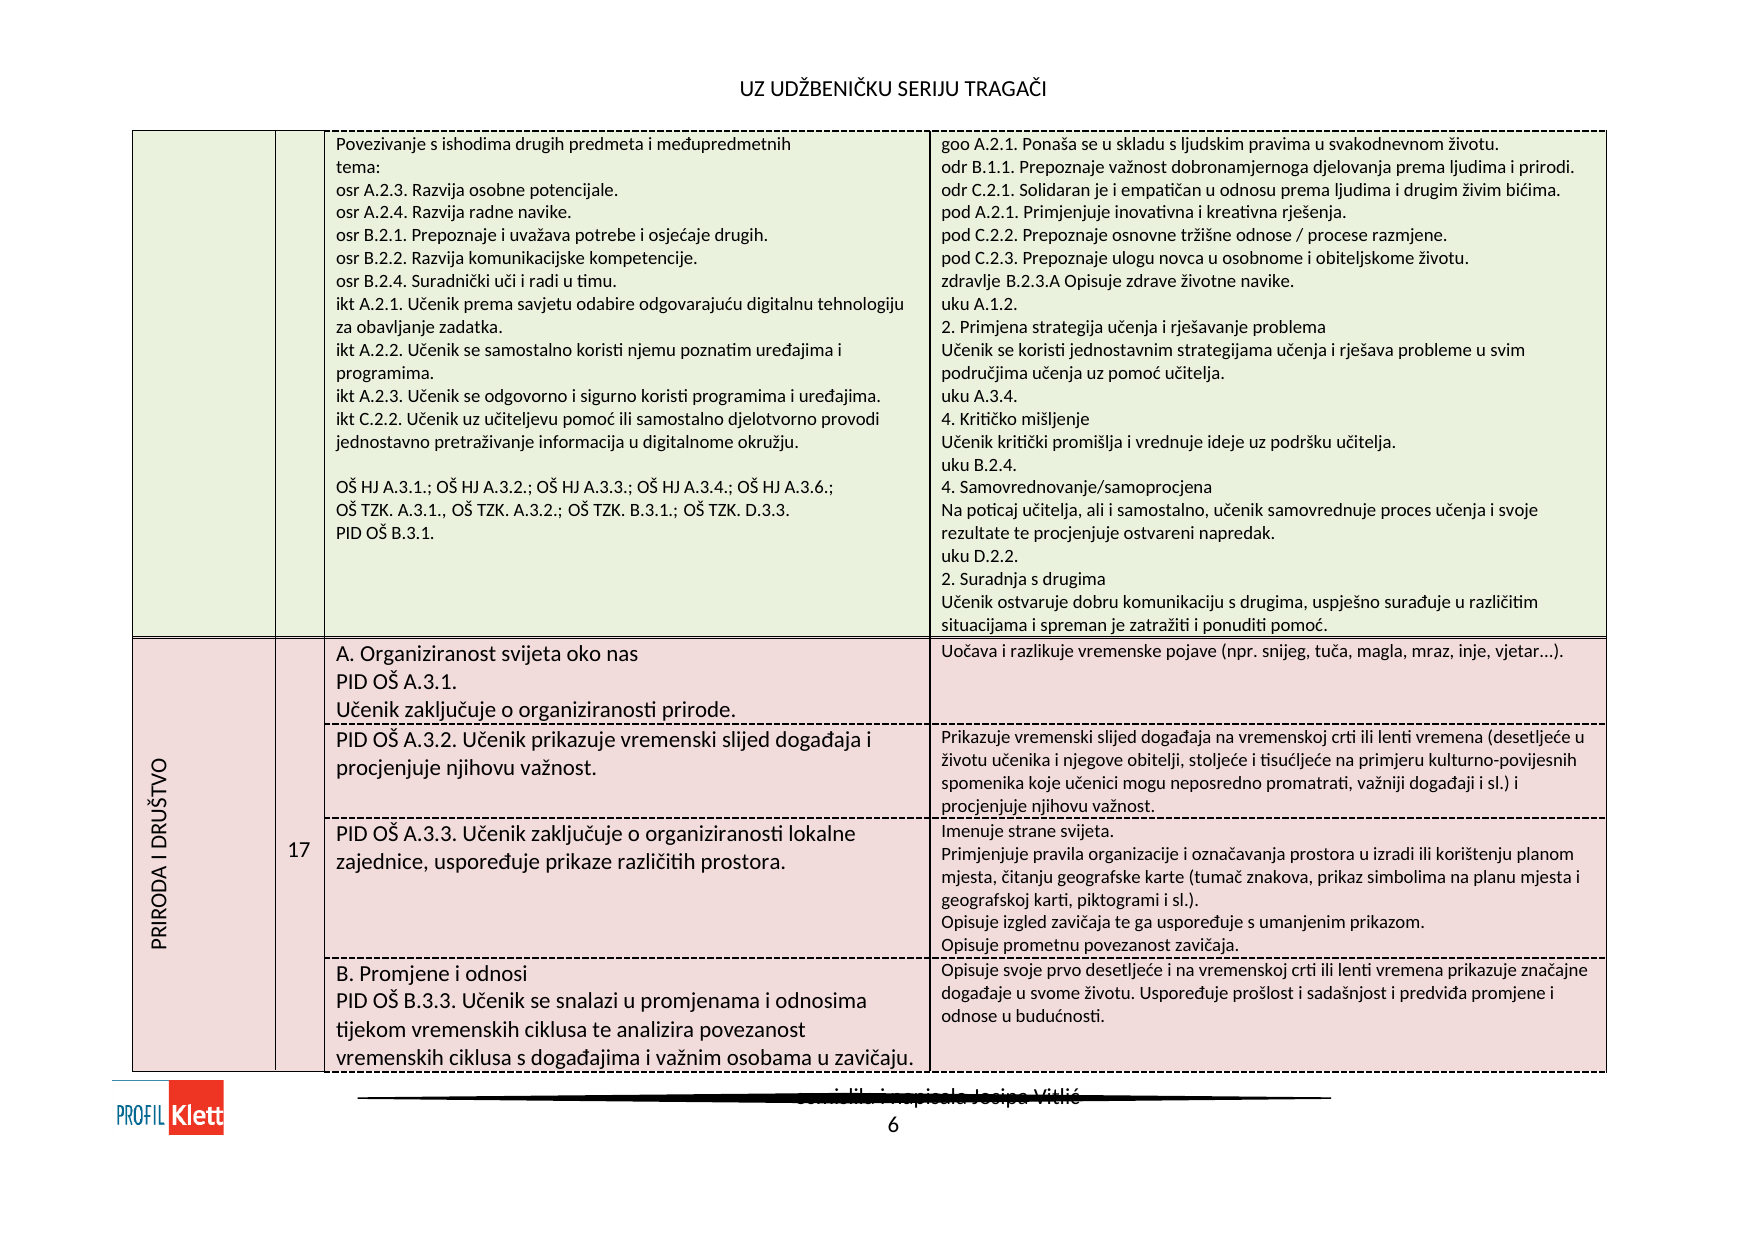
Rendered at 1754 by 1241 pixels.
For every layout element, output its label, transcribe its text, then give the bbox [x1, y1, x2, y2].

table_cell Opisuje svoje prvo desetljeće i na vremenskoj crti ili lenti vremena prikazuje značajne događaje u svome životu. Uspoređuje prošlost i sadašnjost i predviđa promjene i odnose u budućnosti. [931, 957, 1606, 1071]
table_cell 17 [276, 639, 324, 1071]
table_cell PRIRODA I DRUŠTVO [133, 639, 276, 1071]
table_cell Prikazuje vremenski slijed događaja na vremenskoj crti ili lenti vremena (desetljeće u životu učenika i njegove obitelji, stoljeće i tisućljeće na primjeru kulturno-povijesnih spomenika koje učenici mogu neposredno promatrati, važniji događaji i sl.) i procjenjuje njihovu važnost. [931, 723, 1606, 817]
table_cell PID OŠ A.3.3. Učenik zaključuje o organiziranosti lokalne zajednice, uspoređuje prikaze različitih prostora. [325, 817, 929, 957]
table_cell Uočava i razlikuje vremenske pojave (npr. snijeg, tuča, magla, mraz, inje, vjetar...). [931, 639, 1606, 723]
table_cell Imenuje strane svijeta. Primjenjuje pravila organizacije i označavanja prostora u izradi ili korištenju planom mjesta, čitanju geografske karte (tumač znakova, prikaz simbolima na planu mjesta i geografskoj karti, piktogrami i sl.). Opisuje izgled zavičaja te ga uspoređuje s umanjenim prikazom. Opisuje prometnu povezanost zavičaja. [931, 817, 1606, 957]
table_cell A. Organiziranost svijeta oko nas PID OŠ A.3.1. Učenik zaključuje o organiziranosti prirode. [325, 639, 929, 723]
table_cell PID OŠ A.3.2. Učenik prikazuje vremenski slijed događaja i procjenjuje njihovu važnost. [325, 723, 929, 817]
table_cell B. Promjene i odnosi PID OŠ B.3.3. Učenik se snalazi u promjenama i odnosima tijekom vremenskih ciklusa te analizira povezanost vremenskih ciklusa s događajima i važnim osobama u zavičaju. [325, 957, 929, 1071]
table_cell goo A.2.1. Ponaša se u skladu s ljudskim pravima u svakodnevnom životu. odr B.1.1. Prepoznaje važnost dobronamjernoga djelovanja prema ljudima i prirodi. odr C.2.1. Solidaran je i empatičan u odnosu prema ljudima i drugim živim bićima. pod A.2.1. Primjenjuje inovativna i kreativna rješenja. pod C.2.2. Prepoznaje osnovne tržišne odnose / procese razmjene. pod C.2.3. Prepoznaje ulogu novca u osobnome i obiteljskome životu. zdravlje B.2.3.A Opisuje zdrave životne navike. uku A.1.2. 2. Primjena strategija učenja i rješavanje problema Učenik se koristi jednostavnim strategijama učenja i rješava probleme u svim područjima učenja uz pomoć učitelja. uku A.3.4. 4. Kritičko mišljenje Učenik kritički promišlja i vrednuje ideje uz podršku učitelja. uku B.2.4. 4. Samovrednovanje/samoprocjena Na poticaj učitelja, ali i samostalno, učenik samovrednuje proces učenja i svoje rezultate te procjenjuje ostvareni napredak. uku D.2.2. 2. Suradnja s drugima Učenik ostvaruje dobru komunikaciju s drugima, uspješno surađuje u različitim situacijama i spreman je zatražiti i ponuditi pomoć. [931, 130, 1606, 636]
table_cell Povezivanje s ishodima drugih predmeta i međupredmetnih tema: osr A.2.3. Razvija osobne potencijale. osr A.2.4. Razvija radne navike. osr B.2.1. Prepoznaje i uvažava potrebe i osjećaje drugih. osr B.2.2. Razvija komunikacijske kompetencije. osr B.2.4. Suradnički uči i radi u timu. ikt A.2.1. Učenik prema savjetu odabire odgovarajuću digitalnu tehnologiju za obavljanje zadatka. ikt A.2.2. Učenik se samostalno koristi njemu poznatim uređajima i programima. ikt A.2.3. Učenik se odgovorno i sigurno koristi programima i uređajima. ikt C.2.2. Učenik uz učiteljevu pomoć ili samostalno djelotvorno provodi jednostavno pretraživanje informacija u digitalnome okružju. OŠ HJ A.3.1.; OŠ HJ A.3.2.; OŠ HJ A.3.3.; OŠ HJ A.3.4.; OŠ HJ A.3.6.; OŠ TZK. A.3.1., OŠ TZK. A.3.2.; OŠ TZK. B.3.1.; OŠ TZK. D.3.3. PID OŠ B.3.1. [325, 130, 929, 636]
picture [111, 1080, 224, 1134]
